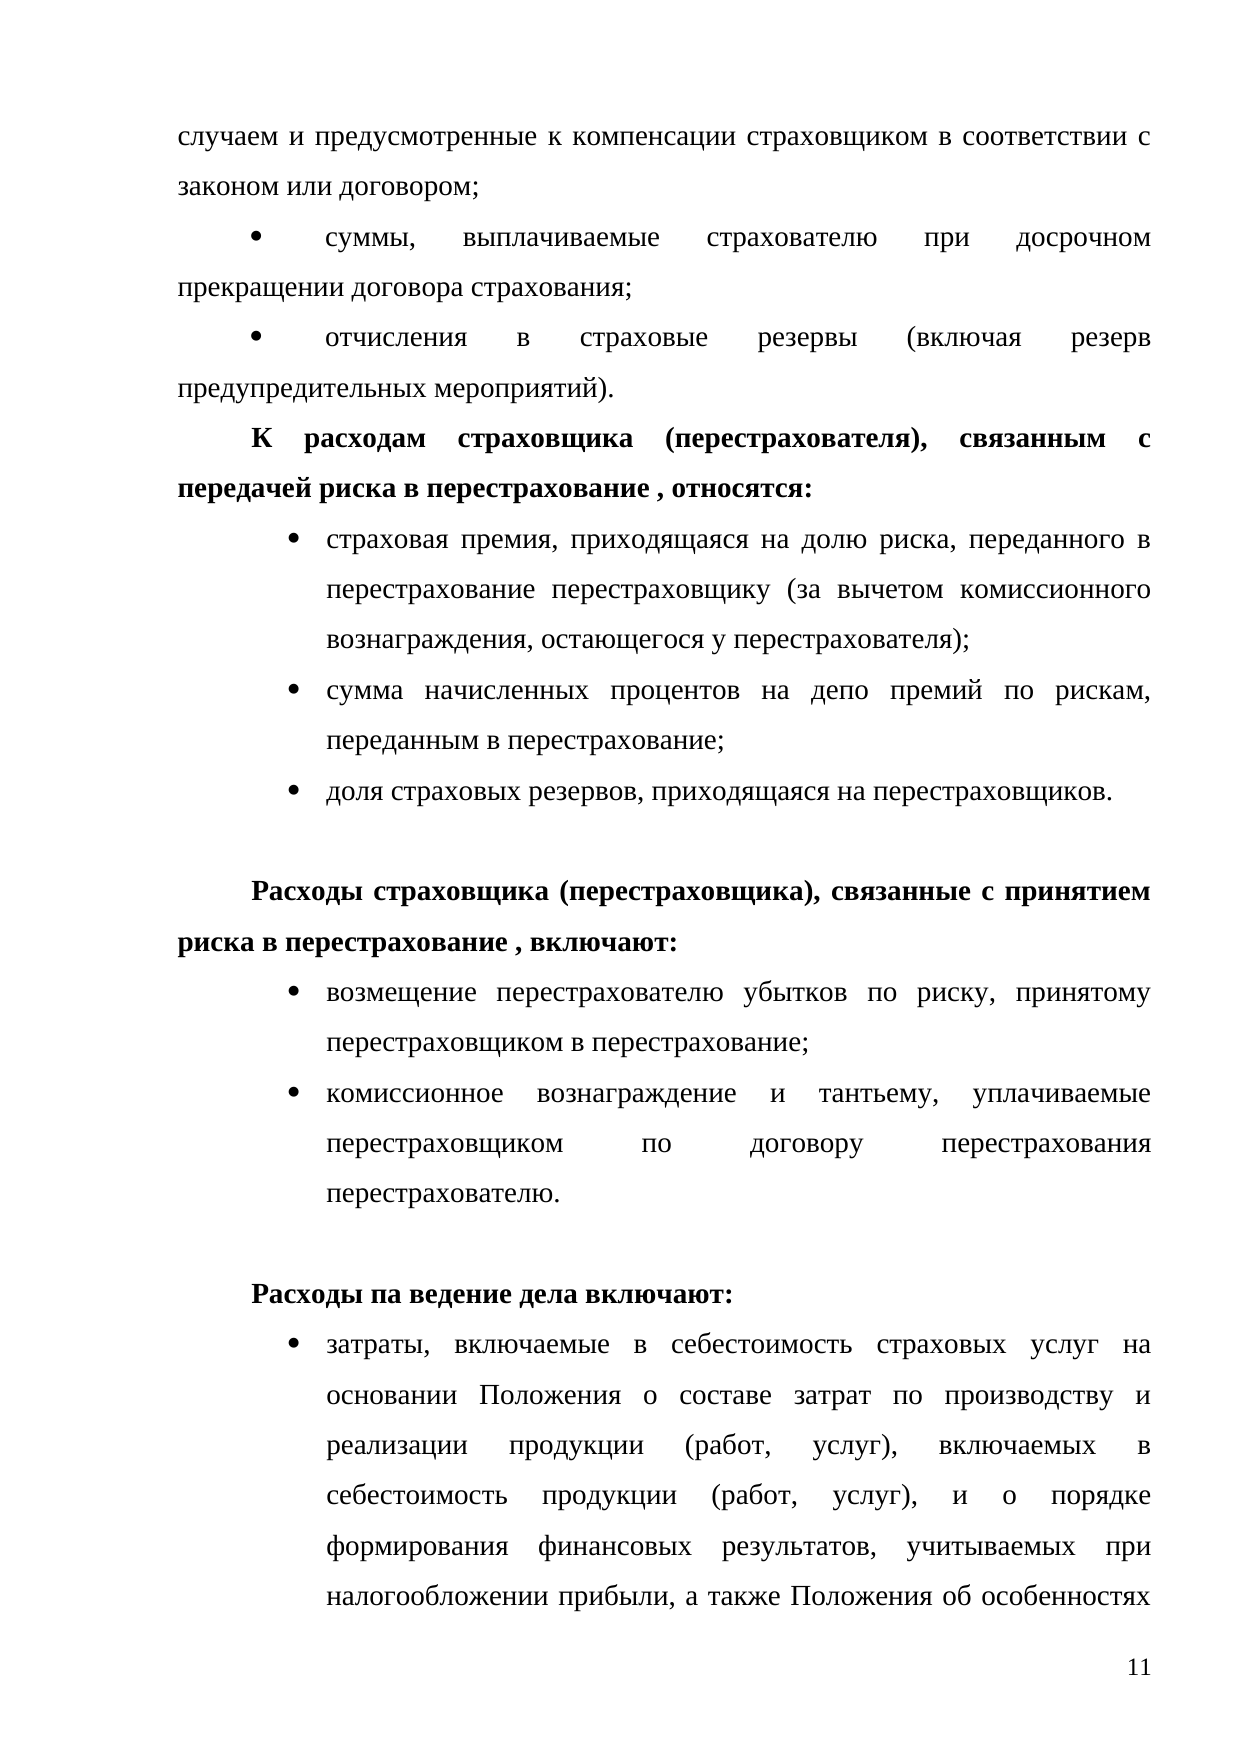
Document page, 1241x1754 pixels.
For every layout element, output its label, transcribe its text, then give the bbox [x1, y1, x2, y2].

text Расходы страховщика (перестраховщика), связанные с принятием риска в перестрахование , включают: [177, 873, 1152, 957]
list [288, 1326, 1152, 1612]
list доля страховых резервов, приходящаяся на перестраховщиков. [288, 773, 1152, 806]
text Расходы па ведение дела включают: [177, 1276, 1152, 1309]
list возмещение перестрахователю убытков по риску, принятому перестраховщиком в перестрахование; [288, 974, 1152, 1058]
list страховая премия, приходящаяся на долю риска, переданного в перестрахование перестраховщику (за вычетом комиссионного вознаграждения, остающегося у перестрахователя); [288, 521, 1152, 655]
list сумма начисленных процентов на депо премий по рискам, переданным в перестрахование; [288, 672, 1152, 756]
text К расходам страховщика (перестрахователя), связанным с передачей риска в перестрахование , относятся: [177, 420, 1152, 504]
list суммы, выплачиваемые страхователю при досрочном прекращении договора страхования; [177, 219, 1152, 303]
list отчисления в страховые резервы (включая резерв предупредительных мероприятий). [177, 319, 1152, 403]
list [177, 118, 1152, 202]
list комиссионное вознаграждение и тантьему, уплачиваемые перестраховщиком по договору перестрахования перестрахователю. [288, 1075, 1152, 1209]
